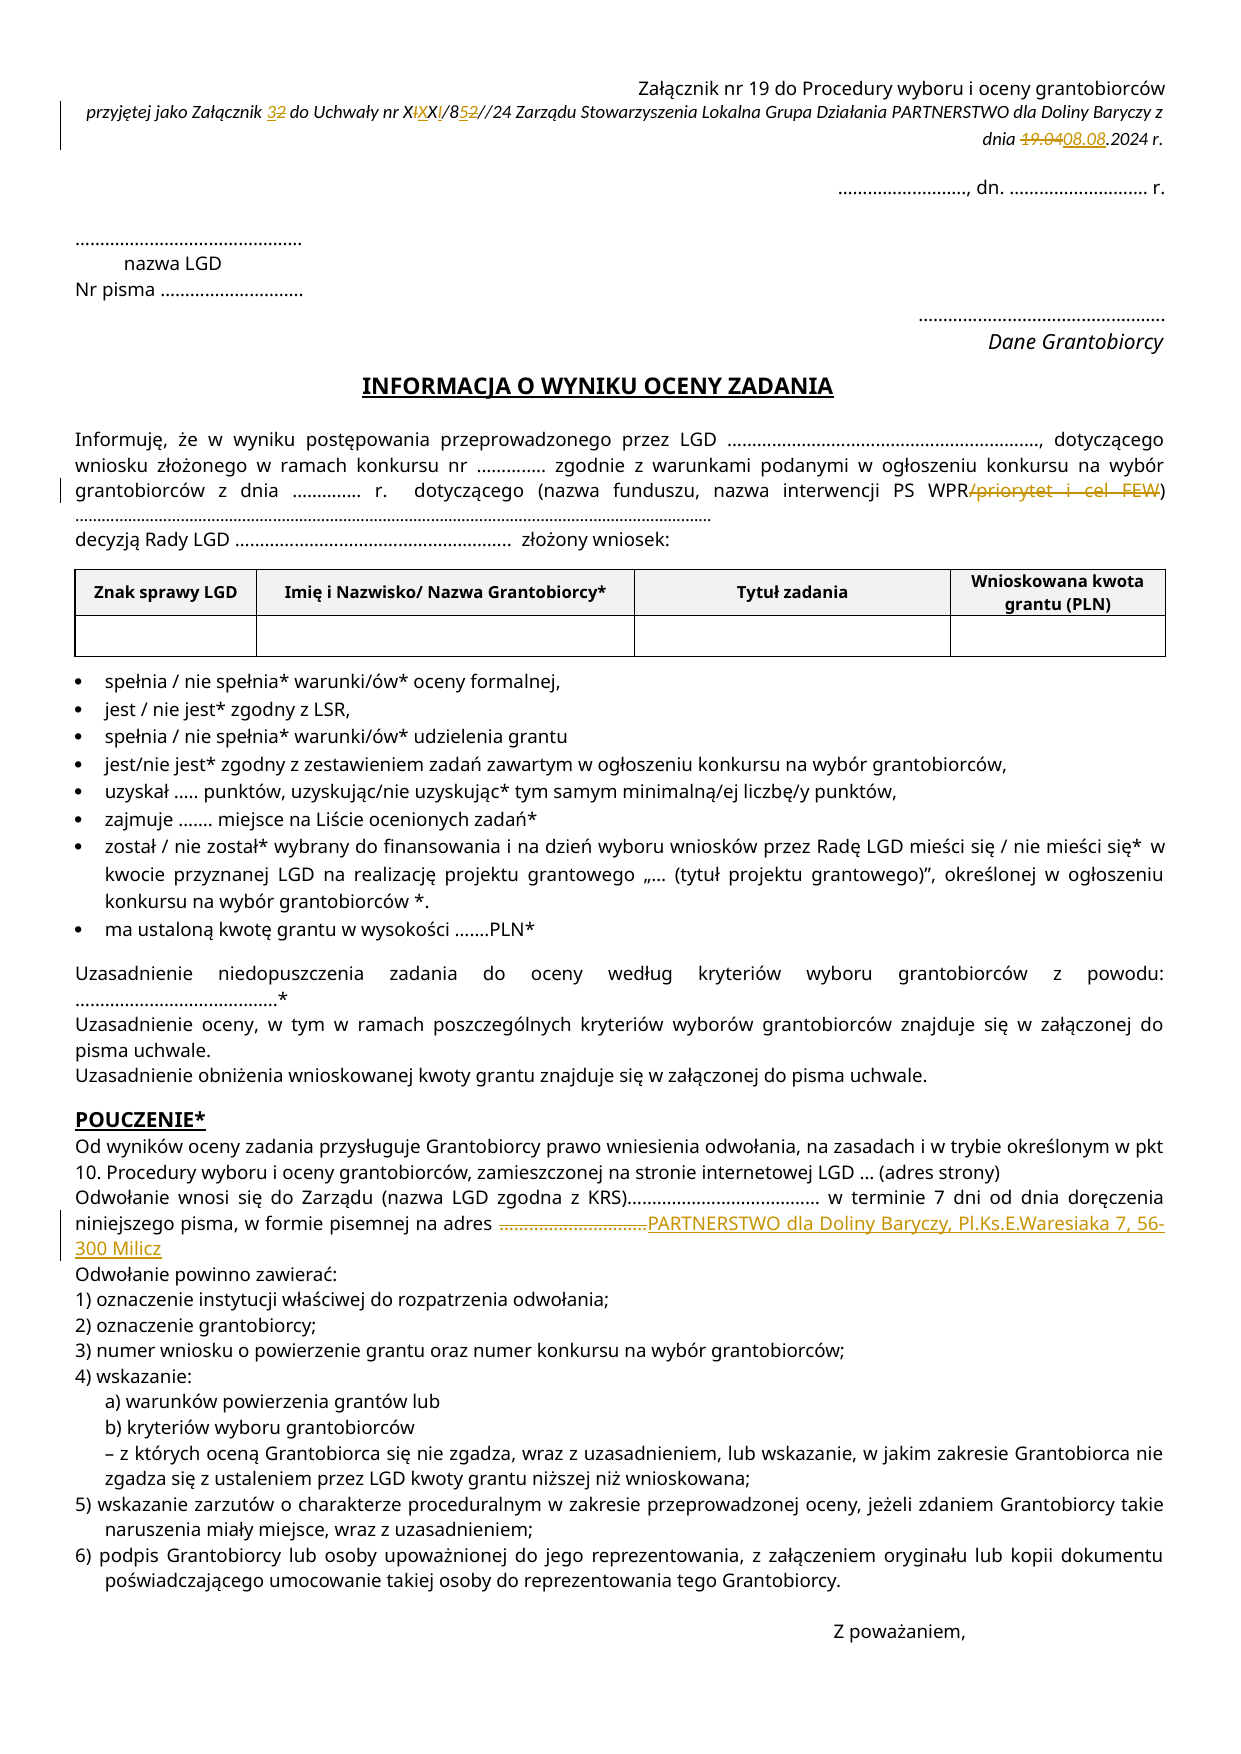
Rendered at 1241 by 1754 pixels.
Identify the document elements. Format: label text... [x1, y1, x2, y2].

text Odwołanie powinno zawierać: [75, 1261, 1165, 1287]
table_cell [76, 616, 256, 656]
text Informuję, że w wyniku postępowania przeprowadzonego przez LGD …………………………………………..…………., dotyczącego wniosku złożonego w ramach konkursu nr ……….…. zgodnie z warunkami podanymi w ogłoszeniu konkursu na wybór grantobiorców z dnia ……….…. r. dotyczącego (nazwa funduszu, nazwa interwencji PS WPR) ………………………………………………………………………………………………………………………….…… [75, 427, 1165, 526]
list jest/nie jest* zgodny z zestawieniem zadań zawartym w ogłoszeniu konkursu na wybór grantobiorców, [75, 751, 1165, 777]
table_cell [951, 616, 1165, 656]
text …………………….., dn. ………………………. r. [75, 174, 1165, 199]
list zajmuje ……. miejsce na Liście ocenionych zadań* [75, 806, 1165, 832]
table_header Imię i Nazwisko/ Nazwa Grantobiorcy* [257, 570, 634, 615]
text 2) oznaczenie grantobiorcy; [75, 1312, 1165, 1338]
text – z których oceną Grantobiorca się nie zgadza, wraz z uzasadnieniem, lub wskazanie, w jakim zakresie Grantobiorca nie zgadza się z ustaleniem przez LGD kwoty grantu niższej niż wnioskowana; [104, 1440, 1165, 1491]
list spełnia / nie spełnia* warunki/ów* udzielenia grantu [75, 724, 1165, 749]
text INFORMACJA O WYNIKU OCENY ZADANIA [75, 370, 1165, 401]
text ………………………………………. [75, 225, 1165, 251]
list spełnia / nie spełnia* warunki/ów* oceny formalnej, [75, 669, 1165, 694]
text przyjętej jako Załącznik do Uchwały nr XX/8//24 Zarządu Stowarzyszenia Lokalna Grupa Działania PARTNERSTWO dla Doliny Baryczy z dnia .2024 r. [75, 101, 1165, 150]
table_cell [635, 616, 950, 656]
text Z poważaniem, [725, 1618, 1035, 1644]
text decyzją Rady LGD ……………………………………………….. złożony wniosek: [75, 526, 1165, 551]
text Dane Grantobiorcy [75, 327, 1165, 356]
text Załącznik nr 19 do Procedury wyboru i oceny grantobiorców [75, 75, 1165, 101]
list ma ustaloną kwotę grantu w wysokości …….PLN* [75, 916, 1165, 942]
text ………………………………………….. [75, 302, 1165, 327]
table_header Wnioskowana kwota grantu (PLN) [951, 570, 1165, 615]
table_header Tytuł zadania [635, 570, 950, 615]
text 6) podpis Grantobiorcy lub osoby upoważnionej do jego reprezentowania, z załączeniem oryginału lub kopii dokumentu poświadczającego umocowanie takiej osoby do reprezentowania tego Grantobiorcy. [75, 1542, 1165, 1593]
text nazwa LGD [75, 251, 1165, 276]
list został / nie został* wybrany do finansowania i na dzień wyboru wniosków przez Radę LGD mieści się / nie mieści się* w kwocie przyznanej LGD na realizację projektu grantowego „… (tytuł projektu grantowego)”, określonej w ogłoszeniu konkursu na wybór grantobiorców *. [75, 834, 1165, 914]
text Uzasadnienie oceny, w tym w ramach poszczególnych kryteriów wyborów grantobiorców znajduje się w załączonej do pisma uchwale. [75, 1012, 1165, 1063]
text Odwołanie wnosi się do Zarządu (nazwa LGD zgodna z KRS)………………………………… w terminie 7 dni od dnia doręczenia niniejszego pisma, w formie pisemnej na adres [75, 1185, 1165, 1261]
table_cell [257, 616, 634, 656]
text a) warunków powierzenia grantów lub [104, 1389, 1165, 1414]
text Uzasadnienie obniżenia wnioskowanej kwoty grantu znajduje się w załączonej do pisma uchwale. [75, 1063, 1165, 1088]
text Nr pisma ……………………….. [75, 276, 1165, 302]
text Uzasadnienie niedopuszczenia zadania do oceny według kryteriów wyboru grantobiorców z powodu: …………………………………..* [75, 961, 1165, 1012]
text 1) oznaczenie instytucji właściwej do rozpatrzenia odwołania; [75, 1287, 1165, 1312]
text b) kryteriów wyboru grantobiorców [104, 1414, 1165, 1440]
list jest / nie jest* zgodny z LSR, [75, 696, 1165, 722]
text 4) wskazanie: [75, 1363, 1165, 1389]
text Od wyników oceny zadania przysługuje Grantobiorcy prawo wniesienia odwołania, na zasadach i w trybie określonym w pkt 10. Procedury wyboru i oceny grantobiorców, zamieszczonej na stronie internetowej LGD … (adres strony) [75, 1134, 1165, 1185]
text 3) numer wniosku o powierzenie grantu oraz numer konkursu na wybór grantobiorców; [75, 1338, 1165, 1363]
text POUCZENIE* [75, 1105, 1165, 1134]
table_header Znak sprawy LGD [76, 570, 256, 615]
text 5) wskazanie zarzutów o charakterze proceduralnym w zakresie przeprowadzonej oceny, jeżeli zdaniem Grantobiorcy takie naruszenia miały miejsce, wraz z uzasadnieniem; [75, 1491, 1165, 1542]
list uzyskał ….. punktów, uzyskując/nie uzyskując* tym samym minimalną/ej liczbę/y punktów, [75, 779, 1165, 804]
